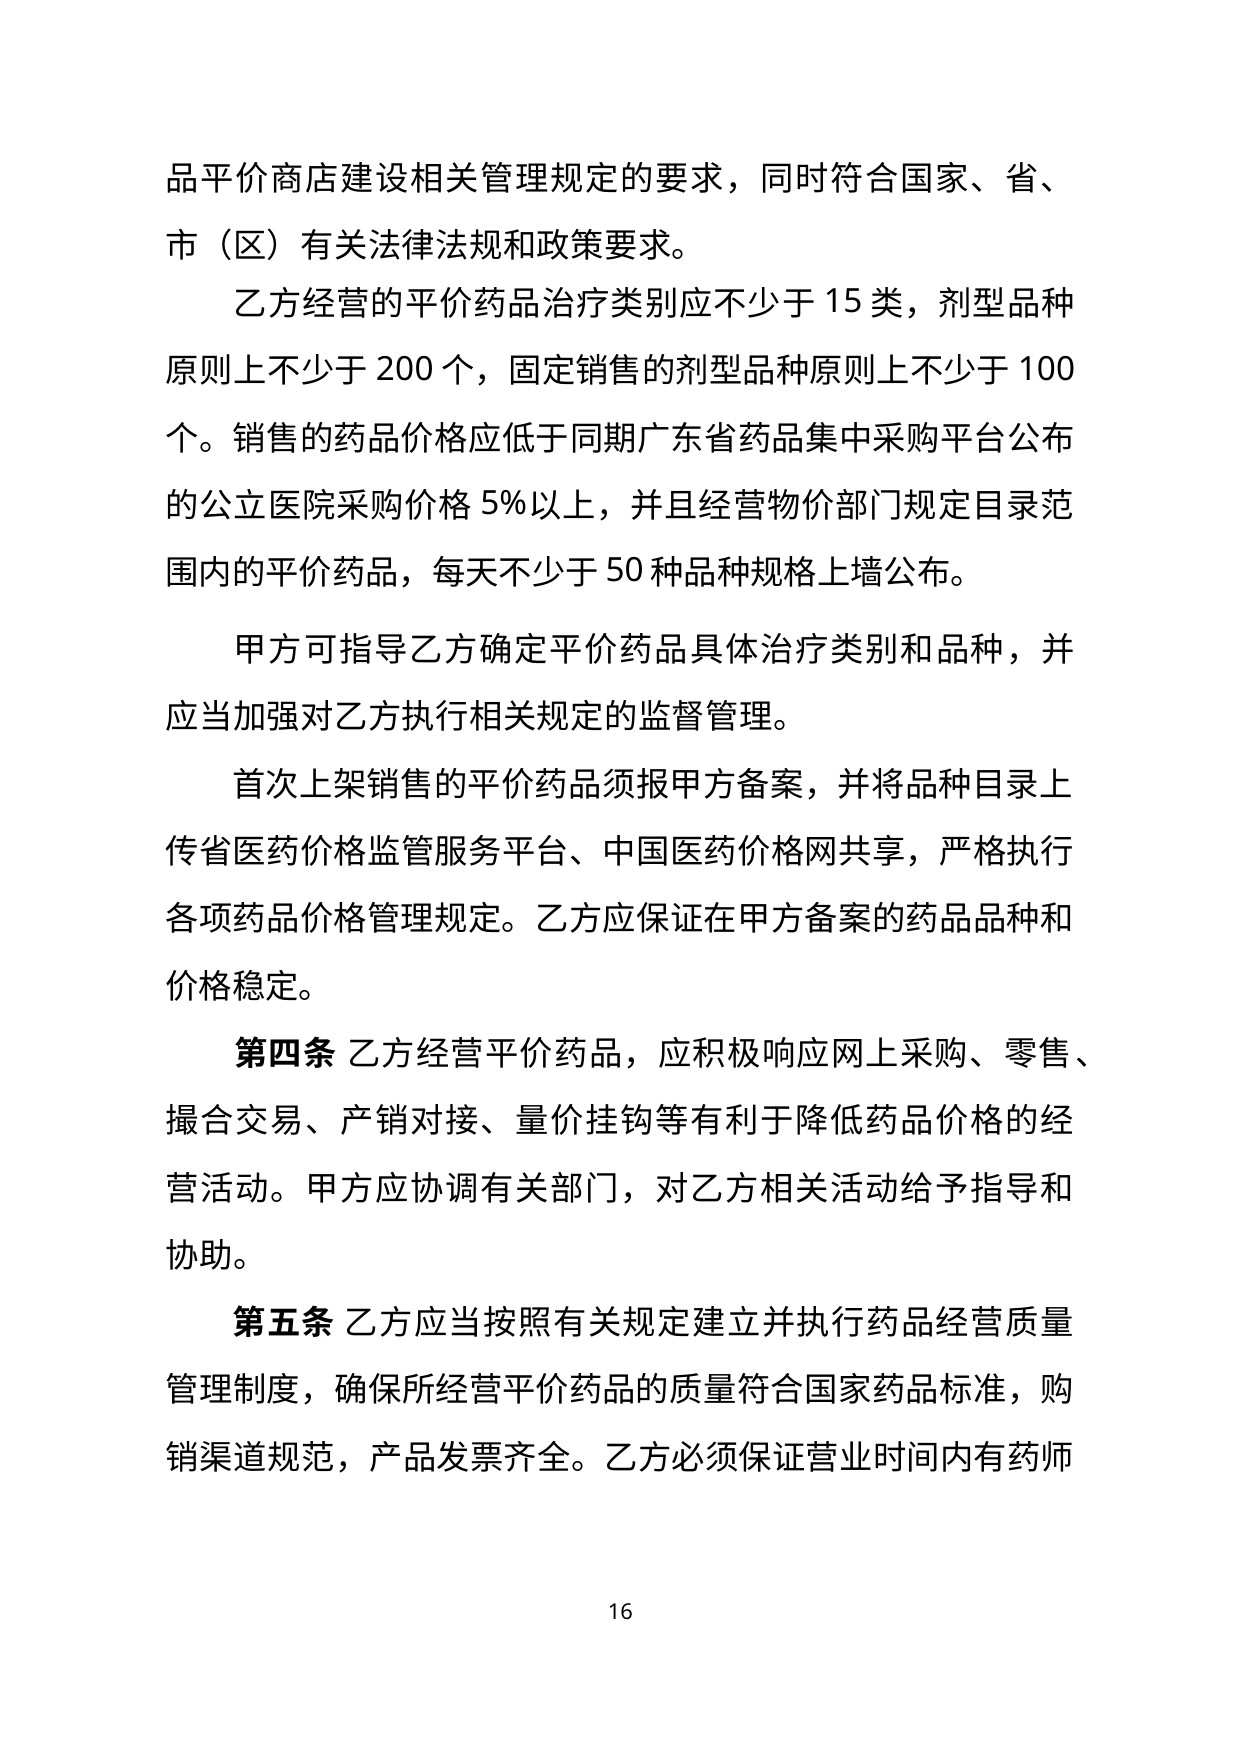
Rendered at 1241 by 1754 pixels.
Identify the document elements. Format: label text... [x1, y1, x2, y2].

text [165, 142, 1075, 277]
text 第四条 乙方经营平价药品，应积极响应网上采购、零售、撮合交易、产销对接、量价挂钩等有利于降低药品价格的经营活动。甲方应协调有关部门，对乙方相关活动给予指导和协助。 [165, 1017, 1075, 1286]
text 乙方经营的平价药品治疗类别应不少于15类，剂型品种原则上不少于200个，固定销售的剂型品种原则上不少于100个。销售的药品价格应低于同期广东省药品集中采购平台公布的公立医院采购价格5%以上，并且经营物价部门规定目录范围内的平价药品，每天不少于50种品种规格上墙公布。 [165, 277, 1075, 613]
text 首次上架销售的平价药品须报甲方备案，并将品种目录上传省医药价格监管服务平台、中国医药价格网共享，严格执行各项药品价格管理规定。乙方应保证在甲方备案的药品品种和价格稳定。 [165, 748, 1075, 1017]
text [165, 1286, 1075, 1488]
text 甲方可指导乙方确定平价药品具体治疗类别和品种，并应当加强对乙方执行相关规定的监督管理。 [165, 613, 1075, 748]
